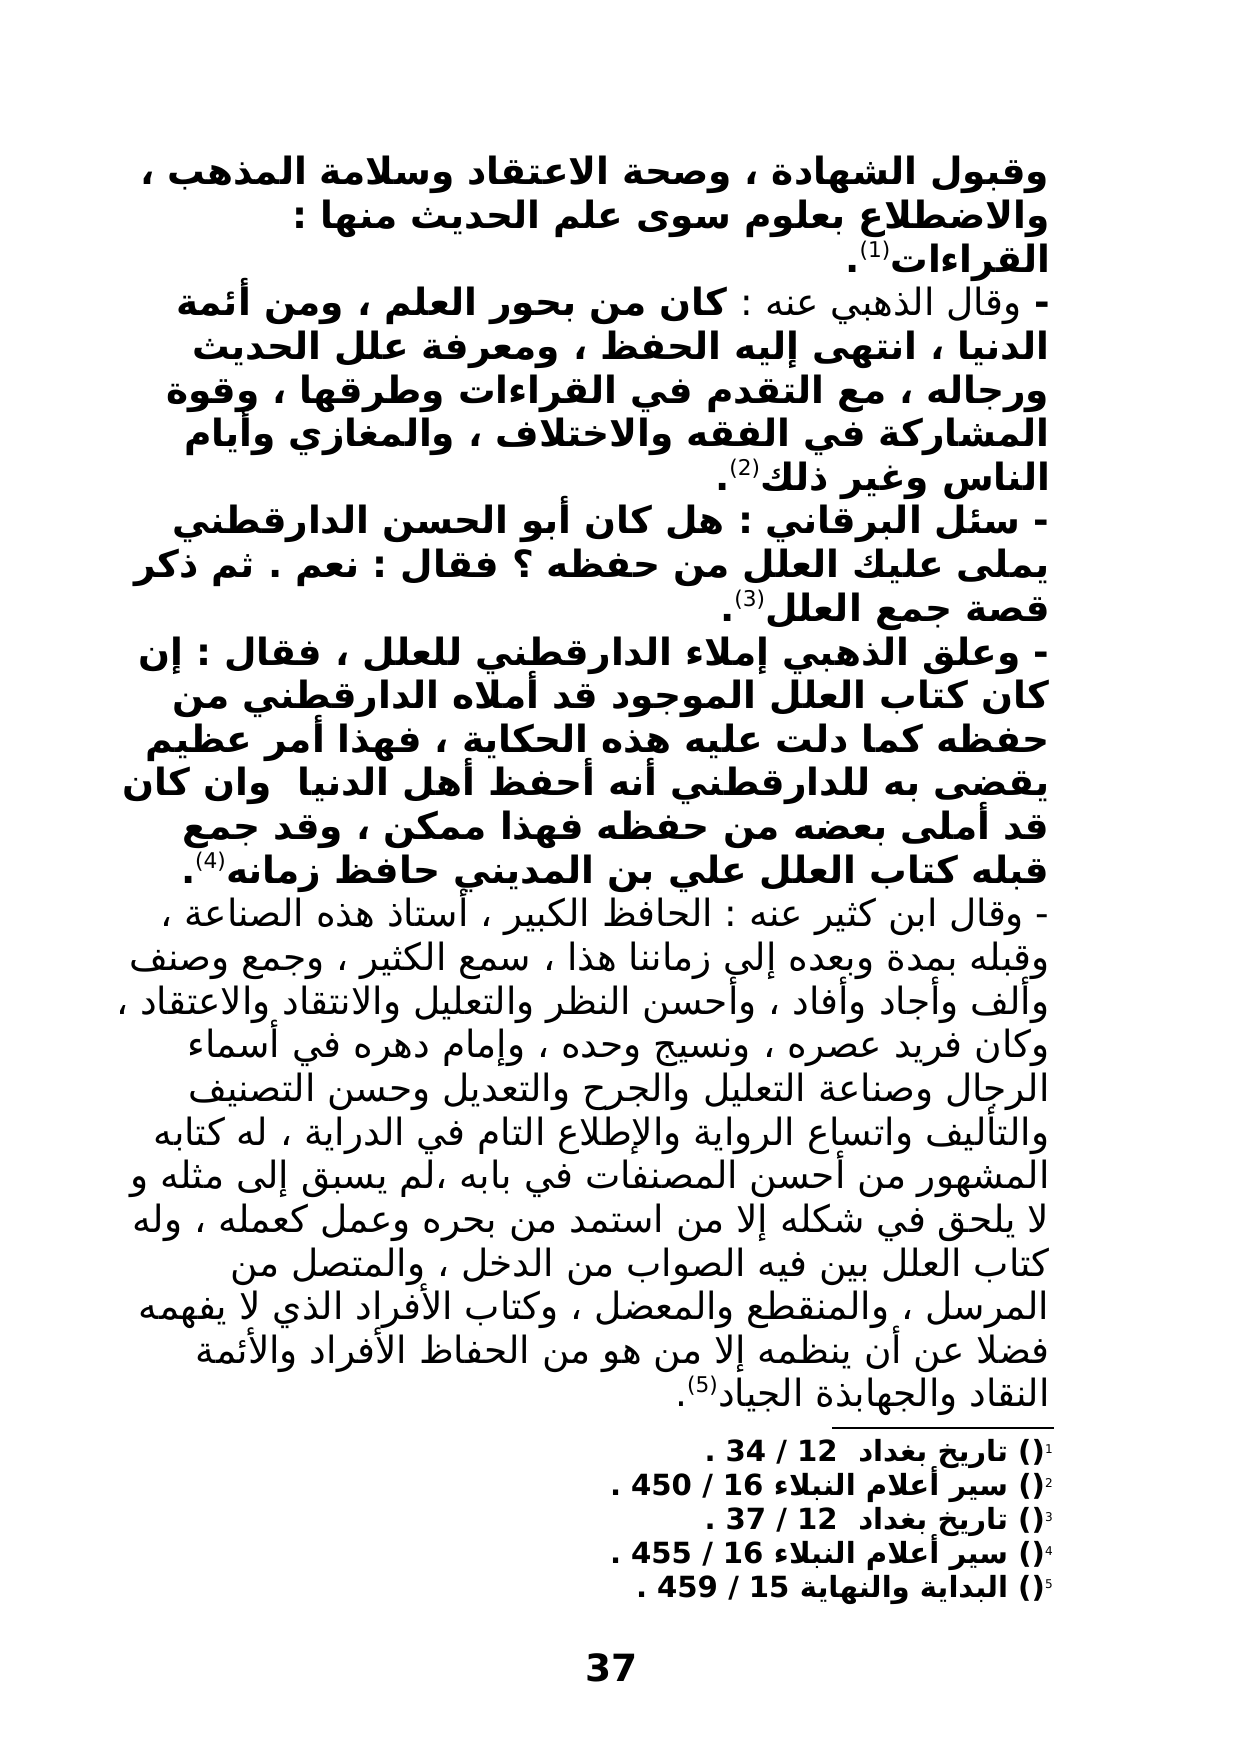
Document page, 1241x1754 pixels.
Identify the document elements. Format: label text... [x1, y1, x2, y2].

text - وقال الذهبي عنه : كان من بحور العلم ، ومن أئمة الدنيا ، انتهى إليه الحفظ ، ومعرفة علل الحديث ورجاله ، مع التقدم في القراءات وطرقها ، وقوة المشاركة في الفقه والاختلاف ، والمغازي وأيام الناس وغير ذلك(). [112, 281, 1050, 499]
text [112, 150, 1050, 281]
text - سئل البرقاني : هل كان أبو الحسن الدارقطني يملى عليك العلل من حفظه ؟ فقال : نعم . ثم ذكر قصة جمع العلل(). [112, 499, 1050, 630]
text - وقال ابن كثير عنه : الحافظ الكبير ، أستاذ هذه الصناعة ، وقبله بمدة وبعده إلى زماننا هذا ، سمع الكثير ، وجمع وصنف وألف وأجاد وأفاد ، وأحسن النظر والتعليل والانتقاد والاعتقاد ، وكان فريد عصره ، ونسيج وحده ، وإمام دهره في أسماء الرجال وصناعة التعليل والجرح والتعديل وحسن التصنيف والتأليف واتساع الرواية والإطلاع التام في الدراية ، له كتابه المشهور من أحسن المصنفات في بابه ،لم يسبق إلى مثله و لا يلحق في شكله إلا من استمد من بحره وعمل كعمله ، وله كتاب العلل بين فيه الصواب من الدخل ، والمتصل من المرسل ، والمنقطع والمعضل ، وكتاب الأفراد الذي لا يفهمه فضلا عن أن ينظمه إلا من هو من الحفاظ الأفراد والأئمة النقاد والجهابذة الجياد(). [112, 892, 1050, 1416]
text - وعلق الذهبي إملاء الدارقطني للعلل ، فقال : إن كان كتاب العلل الموجود قد أملاه الدارقطني من حفظه كما دلت عليه هذه الحكاية ، فهذا أمر عظيم يقضى به للدارقطني أنه أحفظ أهل الدنيا وان كان قد أملى بعضه من حفظه فهذا ممكن ، وقد جمع قبله كتاب العلل علي بن المديني حافظ زمانه(). [112, 630, 1050, 892]
